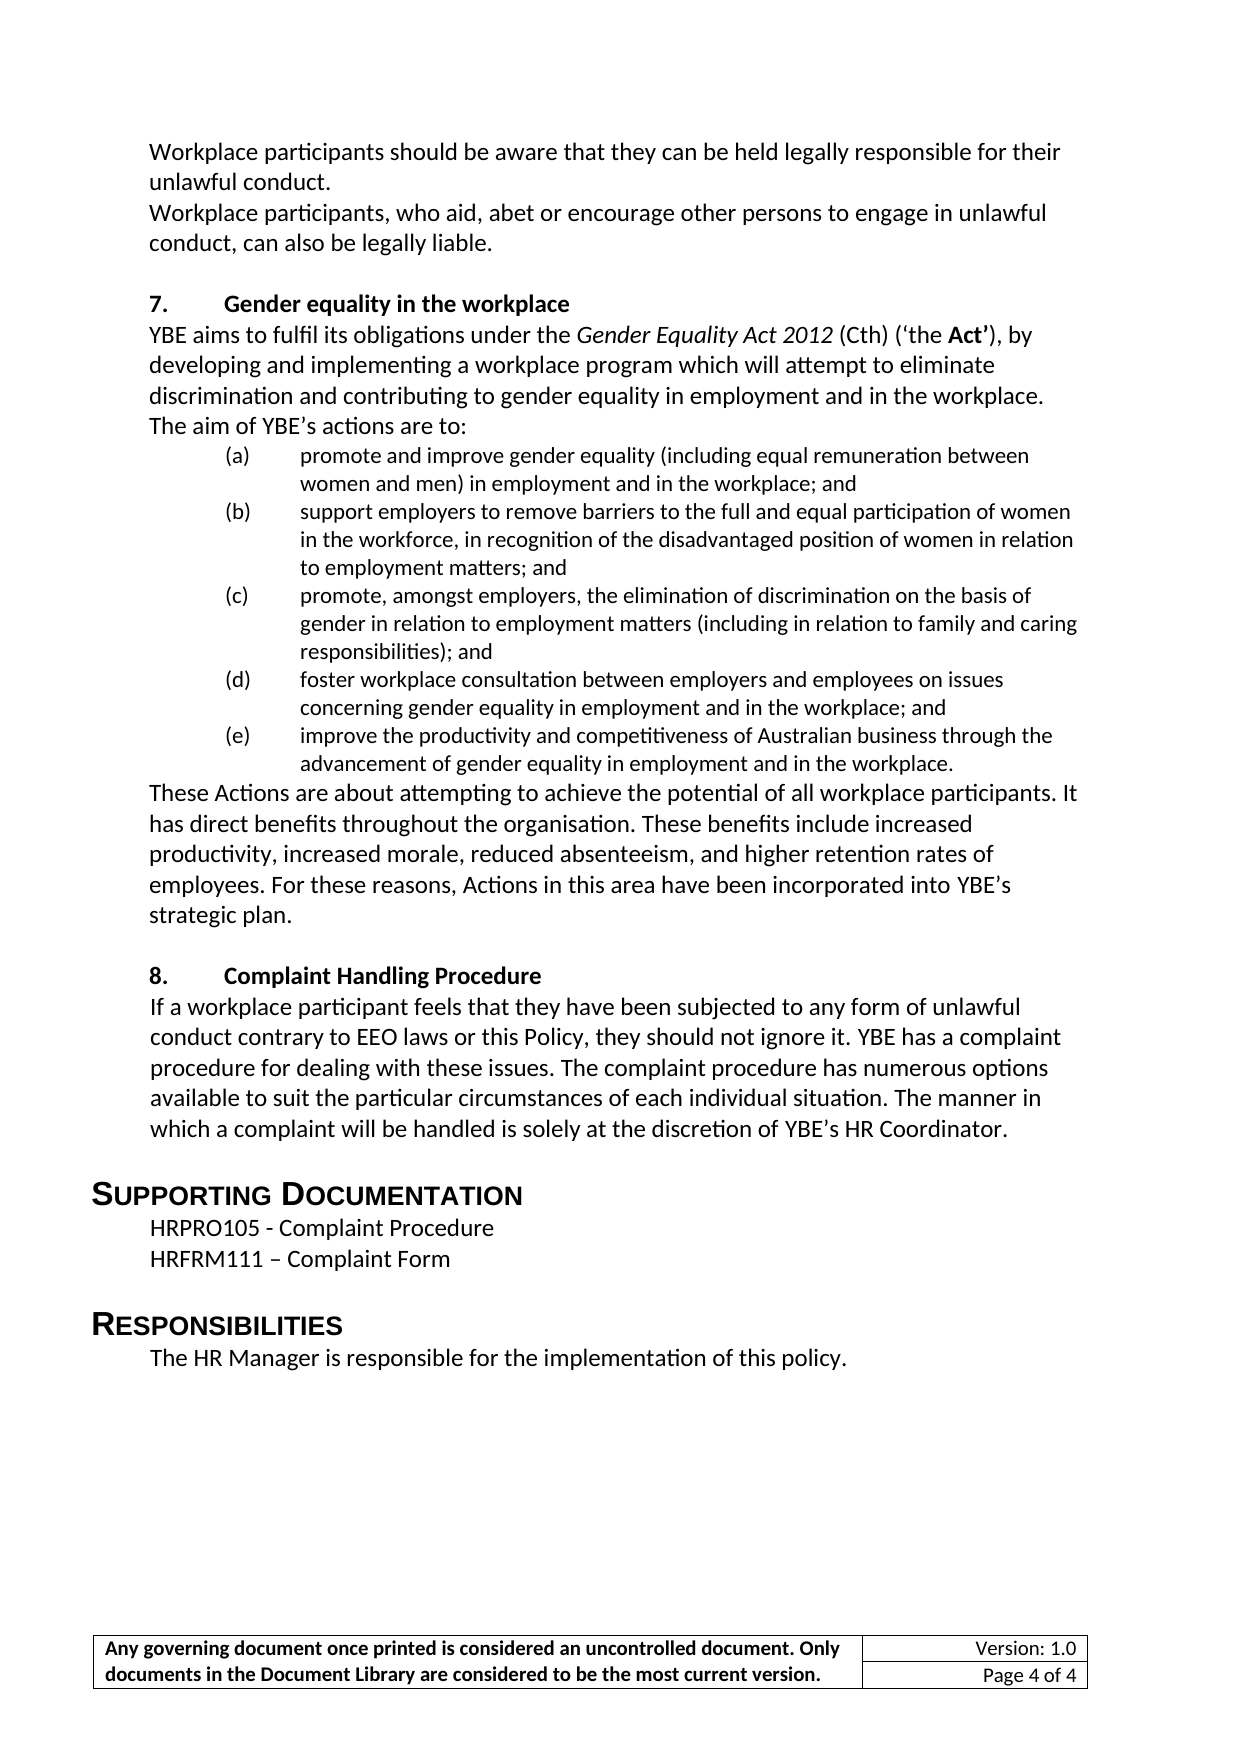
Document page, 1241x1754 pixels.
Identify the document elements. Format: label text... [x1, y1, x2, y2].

text The HR Manager is responsible for the implementation of this policy. [150, 1342, 1090, 1373]
text promote, amongst employers, the elimination of discrimination on the basis of gender in relation to employment matters (including in relation to family and caring responsibilities); and [225, 581, 1090, 665]
text Gender equality in the workplace [149, 288, 1090, 319]
text support employers to remove barriers to the full and equal participation of women in the workforce, in recognition of the disadvantaged position of women in relation to employment matters; and [225, 497, 1090, 581]
list These Actions are about attempting to achieve the potential of all workplace participants. It has direct benefits throughout the organisation. These benefits include increased productivity, increased morale, reduced absenteeism, and higher retention rates of employees. For these reasons, Actions in this area have been incorporated into YBE’s strategic plan. [149, 777, 1090, 930]
text HRFRM111 – Complaint Form [150, 1243, 1090, 1273]
list Workplace participants, who aid, abet or encourage other persons to engage in unlawful conduct, can also be legally liable. [149, 197, 1090, 258]
list The aim of YBE’s actions are to: [149, 411, 1090, 441]
list If a workplace participant feels that they have been subjected to any form of unlawful conduct contrary to EEO laws or this Policy, they should not ignore it. YBE has a complaint procedure for dealing with these issues. The complaint procedure has numerous options available to suit the particular circumstances of each individual situation. The manner in which a complaint will be handled is solely at the discretion of YBE’s HR Coordinator. [150, 991, 1090, 1143]
text promote and improve gender equality (including equal remuneration between women and men) in employment and in the workplace; and [225, 441, 1090, 497]
text improve the productivity and competitiveness of Australian business through the advancement of gender equality in employment and in the workplace. [225, 721, 1090, 777]
text Complaint Handling Procedure [149, 960, 1090, 991]
text HRPRO105 - Complaint Procedure [150, 1212, 1090, 1243]
text foster workplace consultation between employers and employees on issues concerning gender equality in employment and in the workplace; and [225, 665, 1090, 721]
list YBE aims to fulfil its obligations under the Gender Equality Act 2012 (Cth) (‘the Act’), by developing and implementing a workplace program which will attempt to eliminate discrimination and contributing to gender equality in employment and in the workplace. [149, 319, 1090, 411]
subtitle Responsibilities [91, 1304, 1090, 1342]
list Workplace participants should be aware that they can be held legally responsible for their unlawful conduct. [149, 136, 1090, 197]
subtitle Supporting Documentation [91, 1174, 1090, 1212]
